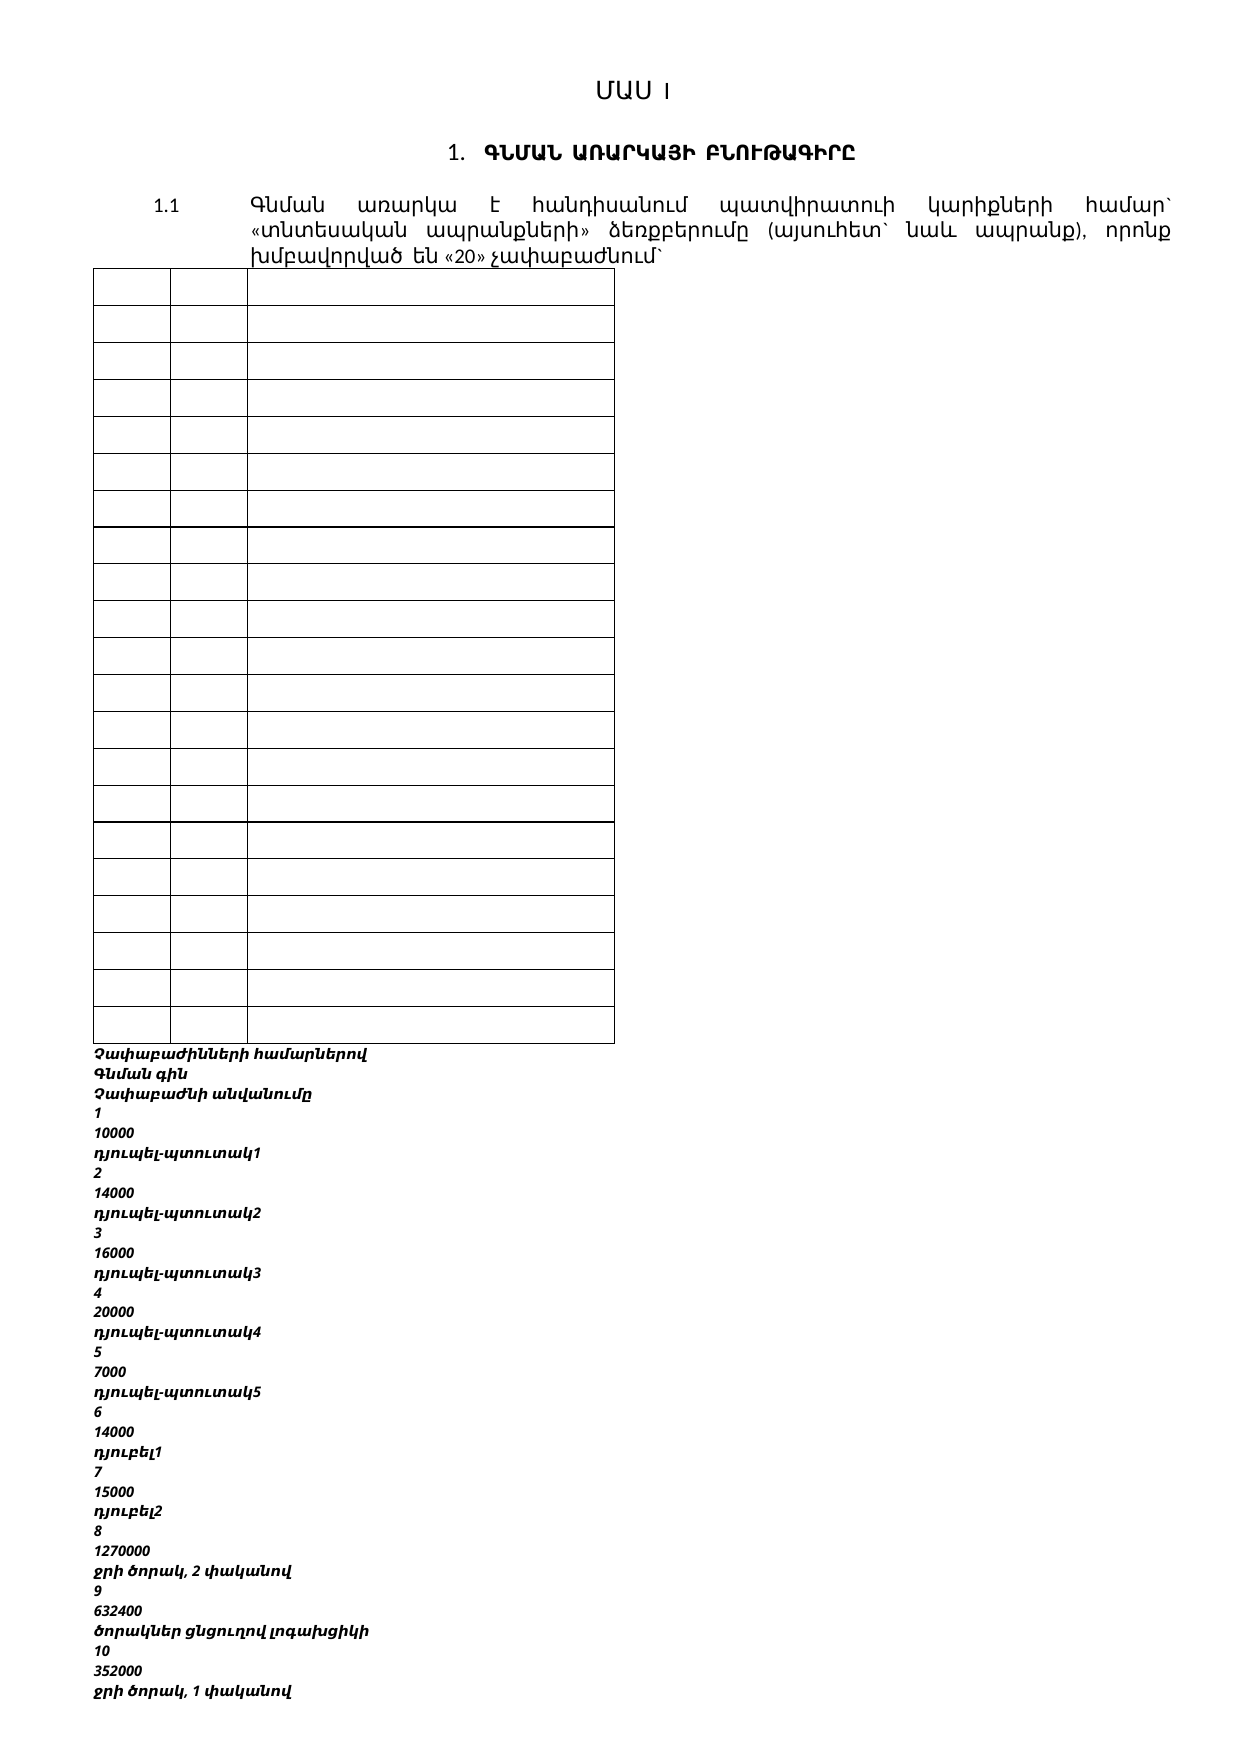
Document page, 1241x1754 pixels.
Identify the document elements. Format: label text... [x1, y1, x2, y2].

list ԳՆՄԱՆ ԱՌԱՐԿԱՅԻ ԲՆՈՒԹԱԳԻՐԸ [131, 136, 1171, 167]
subtitle Գնման առարկա է հանդիսանում պատվիրատուի կարիքների համար` «տնտեսական ապրանքների» ձեռքբերումը (այսուհետ` նաև ապրանք), որոնք խմբավորված են «20» չափաբաժնում` [153, 192, 1171, 268]
text ՄԱՍ I [94, 75, 1171, 106]
